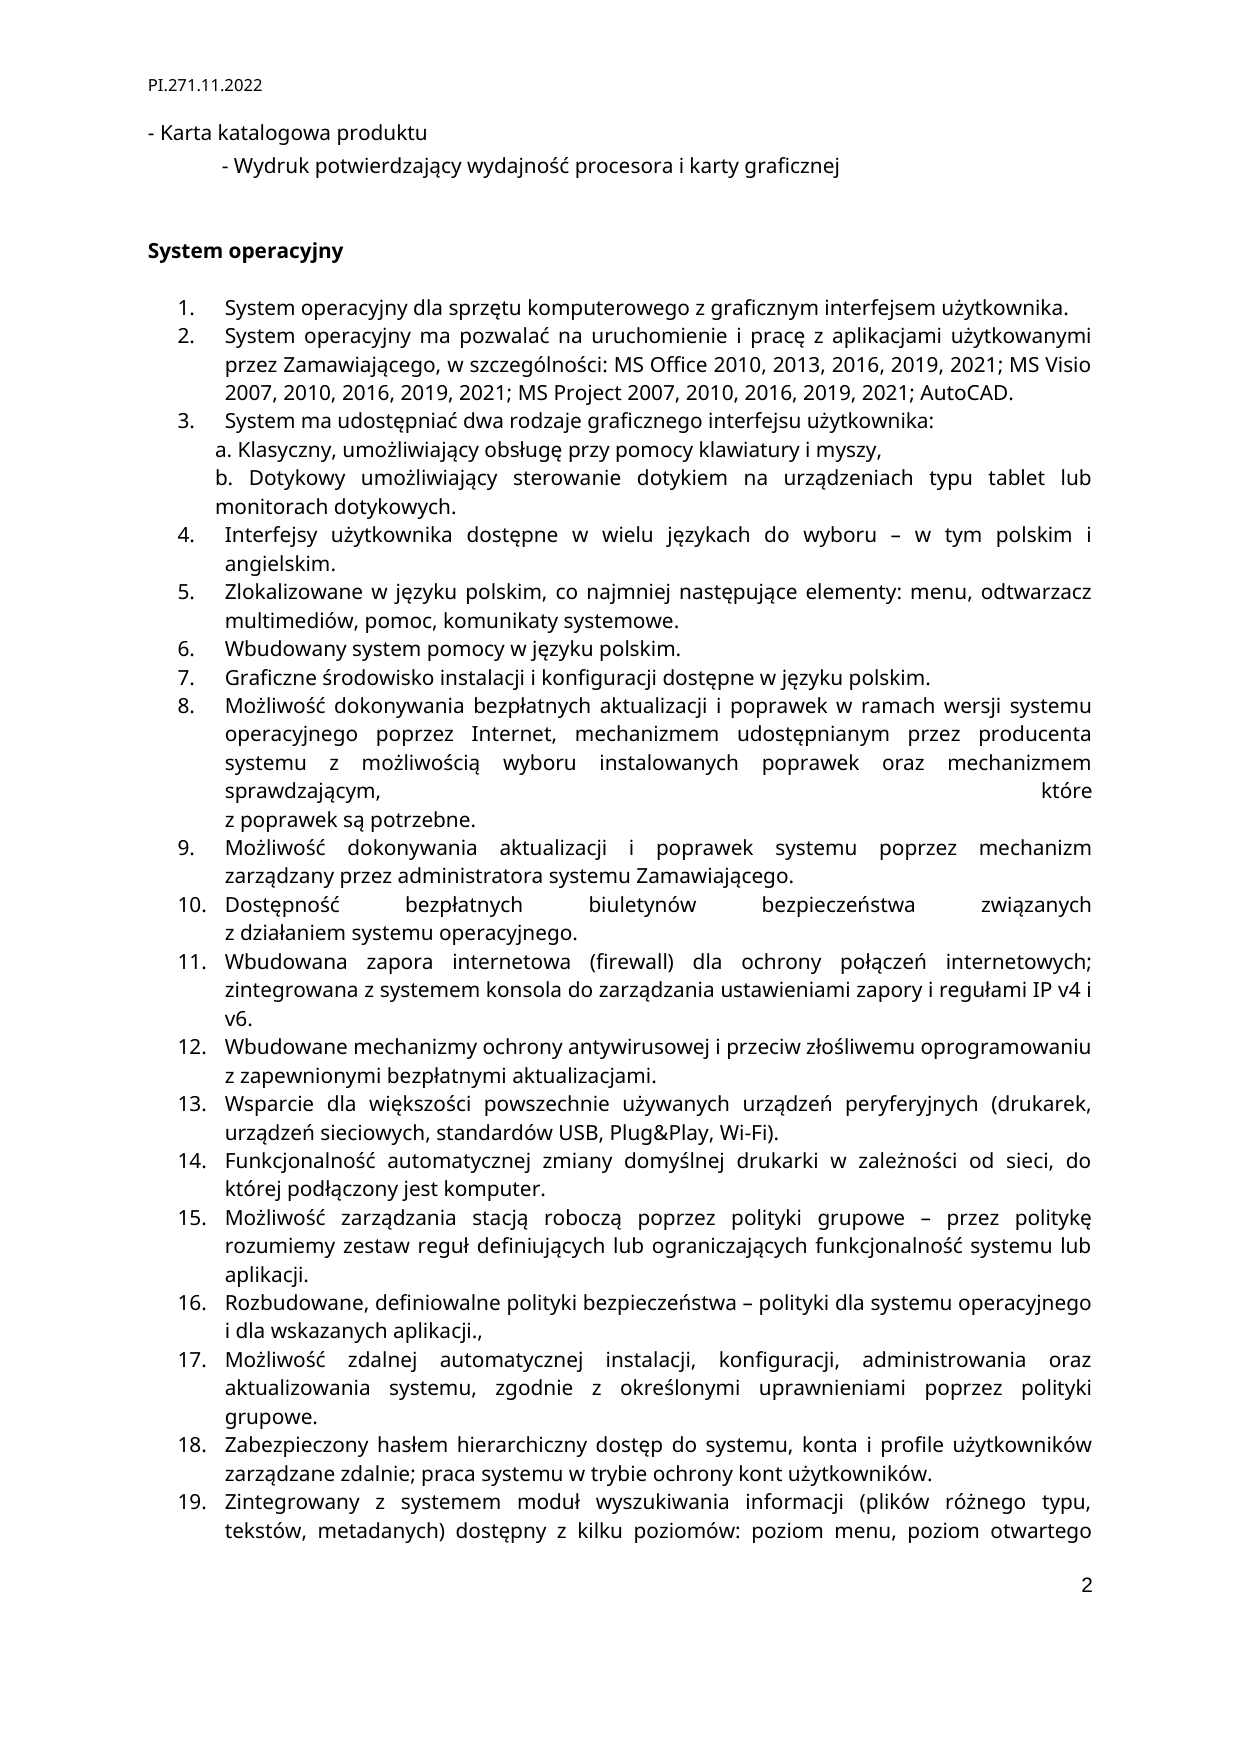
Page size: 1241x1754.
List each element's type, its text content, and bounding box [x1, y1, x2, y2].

text System operacyjny [148, 236, 1092, 264]
list System ma udostępniać dwa rodzaje graficznego interfejsu użytkownika: [177, 407, 1092, 435]
list Wbudowany system pomocy w języku polskim. [177, 634, 1092, 663]
list Funkcjonalność automatycznej zmiany domyślnej drukarki w zależności od sieci, do której podłączony jest komputer. [177, 1146, 1092, 1203]
text a. Klasyczny, umożliwiający obsługę przy pomocy klawiatury i myszy, [148, 435, 1092, 463]
list Możliwość zdalnej automatycznej instalacji, konfiguracji, administrowania oraz aktualizowania systemu, zgodnie z określonymi uprawnieniami poprzez polityki grupowe. [177, 1345, 1092, 1430]
list Dostępność bezpłatnych biuletynów bezpieczeństwa związanych z działaniem systemu operacyjnego. [177, 890, 1092, 947]
list Zlokalizowane w języku polskim, co najmniej następujące elementy: menu, odtwarzacz multimediów, pomoc, komunikaty systemowe. [177, 577, 1092, 634]
list Możliwość dokonywania aktualizacji i poprawek systemu poprzez mechanizm zarządzany przez administratora systemu Zamawiającego. [177, 833, 1092, 890]
list - Wydruk potwierdzający wydajność procesora i karty graficznej [148, 151, 1092, 179]
list Wsparcie dla większości powszechnie używanych urządzeń peryferyjnych (drukarek, urządzeń sieciowych, standardów USB, Plug&Play, Wi-Fi). [177, 1089, 1092, 1146]
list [177, 1487, 1092, 1544]
list Interfejsy użytkownika dostępne w wielu językach do wyboru – w tym polskim i angielskim. [177, 520, 1092, 577]
list Wbudowane mechanizmy ochrony antywirusowej i przeciw złośliwemu oprogramowaniu z zapewnionymi bezpłatnymi aktualizacjami. [177, 1032, 1092, 1089]
text b. Dotykowy umożliwiający sterowanie dotykiem na urządzeniach typu tablet lub monitorach dotykowych. [215, 463, 1092, 520]
list System operacyjny ma pozwalać na uruchomienie i pracę z aplikacjami użytkowanymi przez Zamawiającego, w szczególności: MS Office 2010, 2013, 2016, 2019, 2021; MS Visio 2007, 2010, 2016, 2019, 2021; MS Project 2007, 2010, 2016, 2019, 2021; AutoCAD. [177, 321, 1092, 407]
list Zabezpieczony hasłem hierarchiczny dostęp do systemu, konta i profile użytkowników zarządzane zdalnie; praca systemu w trybie ochrony kont użytkowników. [177, 1430, 1092, 1487]
list Możliwość dokonywania bezpłatnych aktualizacji i poprawek w ramach wersji systemu operacyjnego poprzez Internet, mechanizmem udostępnianym przez producenta systemu z możliwością wyboru instalowanych poprawek oraz mechanizmem sprawdzającym, które z poprawek są potrzebne. [177, 691, 1092, 833]
list Graficzne środowisko instalacji i konfiguracji dostępne w języku polskim. [177, 663, 1092, 691]
list Możliwość zarządzania stacją roboczą poprzez polityki grupowe – przez politykę rozumiemy zestaw reguł definiujących lub ograniczających funkcjonalność systemu lub aplikacji. [177, 1203, 1092, 1288]
list Rozbudowane, definiowalne polityki bezpieczeństwa – polityki dla systemu operacyjnego i dla wskazanych aplikacji., [177, 1288, 1092, 1345]
list Wbudowana zapora internetowa (firewall) dla ochrony połączeń internetowych; zintegrowana z systemem konsola do zarządzania ustawieniami zapory i regułami IP v4 i v6. [177, 947, 1092, 1032]
text - Karta katalogowa produktu [148, 118, 1092, 147]
list System operacyjny dla sprzętu komputerowego z graficznym interfejsem użytkownika. [177, 293, 1092, 321]
